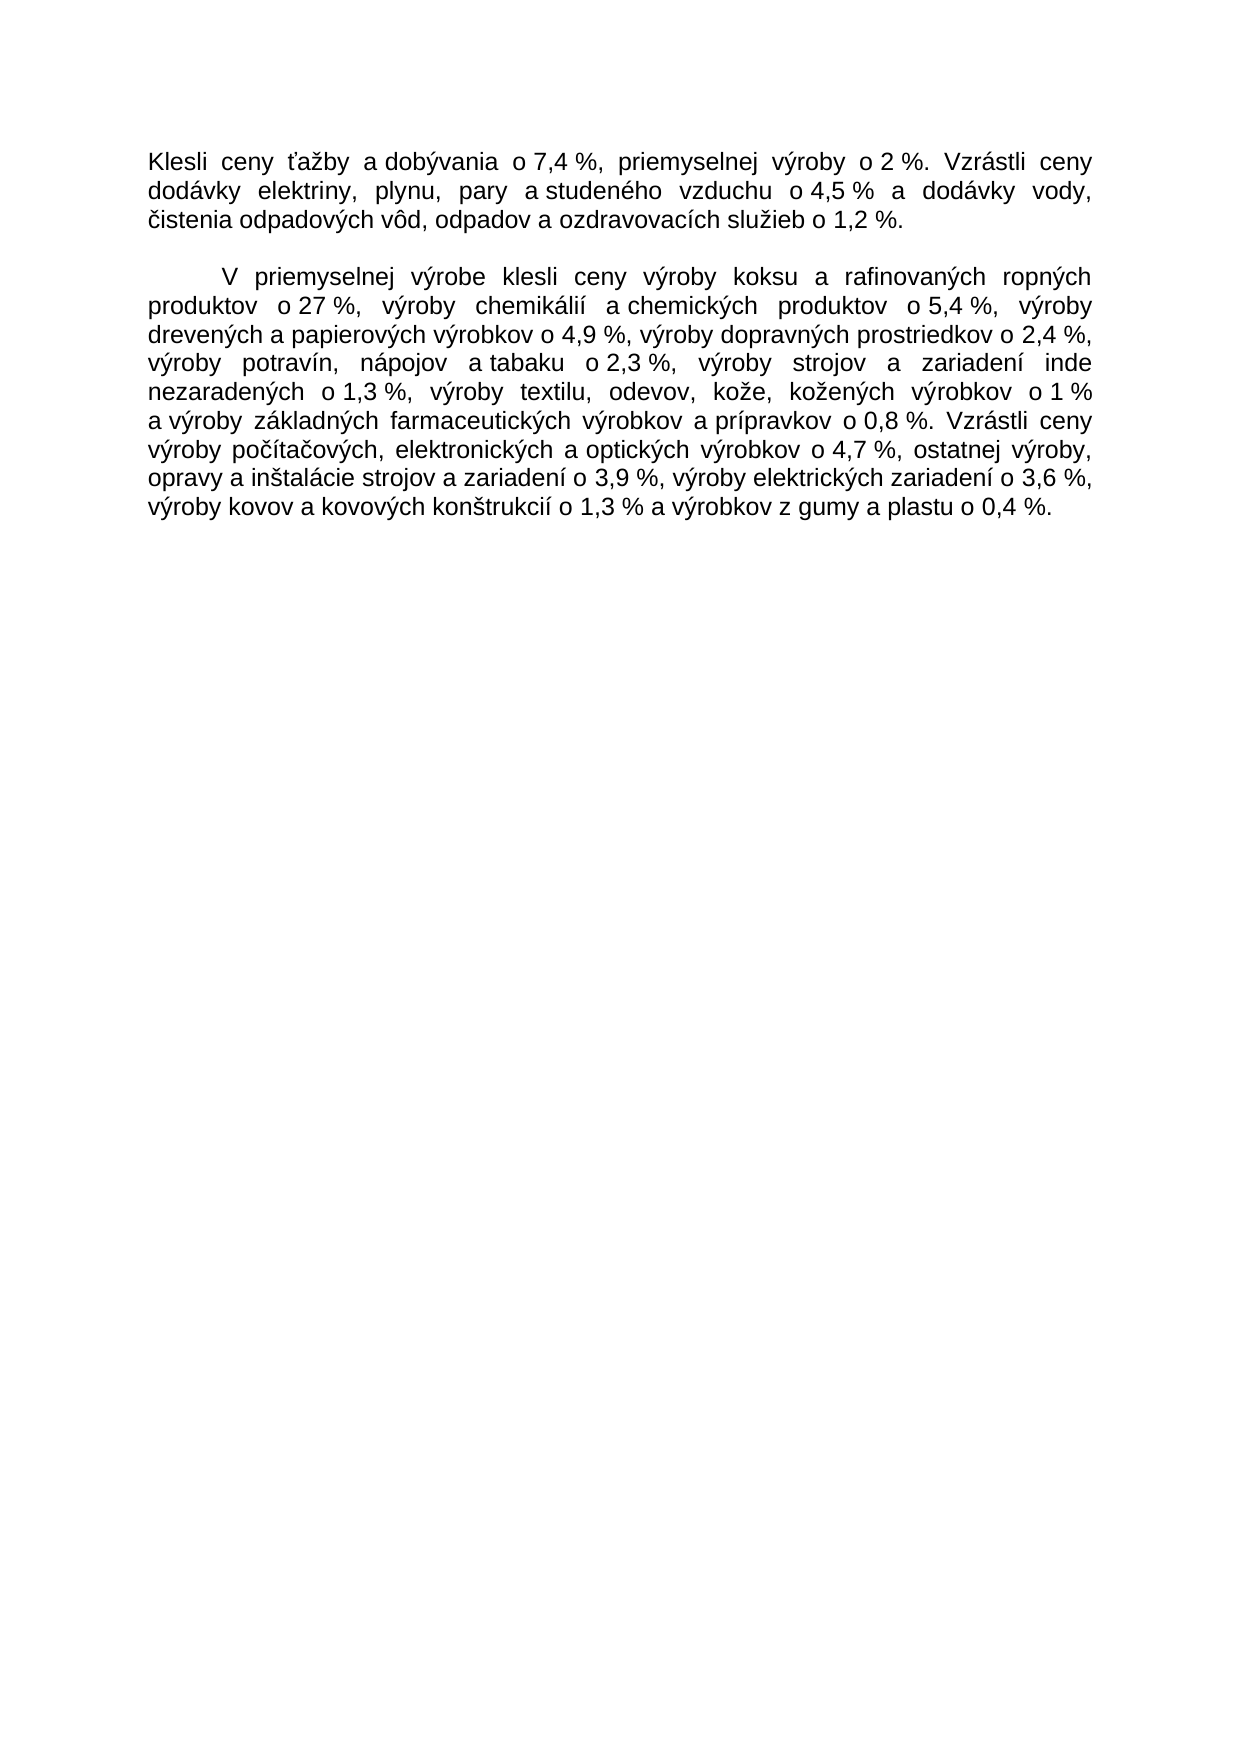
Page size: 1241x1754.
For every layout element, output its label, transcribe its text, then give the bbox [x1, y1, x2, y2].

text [148, 147, 1092, 233]
text V priemyselnej výrobe klesli ceny výroby koksu a rafinovaných ropných produktov o 27 %, výroby chemikálií a chemických produktov o 5,4 %, výroby drevených a papierových výrobkov o 4,9 %, výroby dopravných prostriedkov o 2,4 %, výroby potravín, nápojov a tabaku o 2,3 %, výroby strojov a zariadení inde nezaradených o 1,3 %, výroby textilu, odevov, kože, kožených výrobkov o 1 % a výroby základných farmaceutických výrobkov a prípravkov o 0,8 %. Vzrástli ceny výroby počítačových, elektronických a optických výrobkov o 4,7 %, ostatnej výroby, opravy a inštalácie strojov a zariadení o 3,9 %, výroby elektrických zariadení o 3,6 %, výroby kovov a kovových konštrukcií o 1,3 % a výrobkov z gumy a plastu o 0,4 %. [148, 262, 1092, 521]
